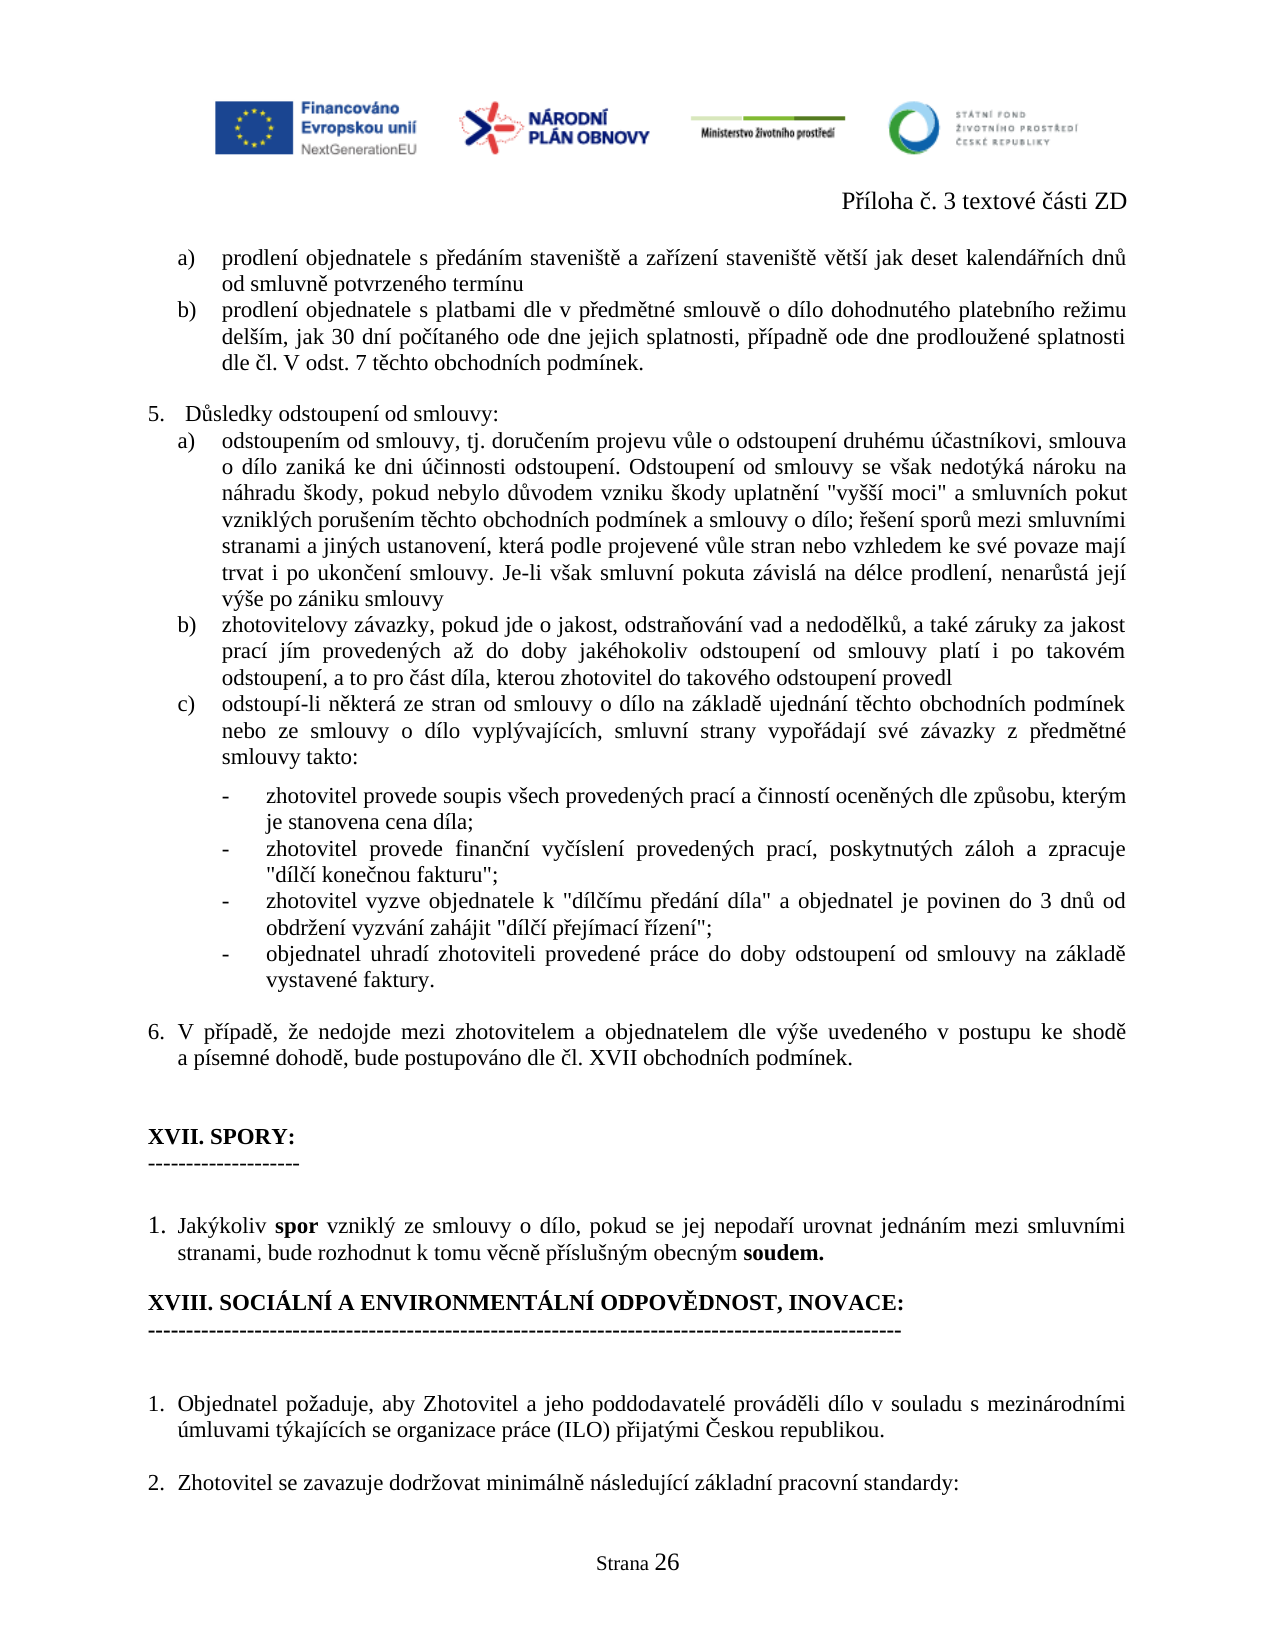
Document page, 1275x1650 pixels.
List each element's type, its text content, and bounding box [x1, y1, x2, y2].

text a) prodlení objednatele s předáním staveniště a zařízení staveniště větší jak deset kalendářních dnů od smluvně potvrzeného termínu [177, 244, 1127, 296]
list odstoupením od smlouvy, tj. doručením projevu vůle o odstoupení druhému účastníkovi, smlouva o dílo zaniká ke dni účinnosti odstoupení. Odstoupení od smlouvy se však nedotýká nároku na náhradu škody, pokud nebylo důvodem vzniku škody uplatnění "vyšší moci" a smluvních pokut vzniklých porušením těchto obchodních podmínek a smlouvy o dílo; řešení sporů mezi smluvními stranami a jiných ustanovení, která podle projevené vůle stran nebo vzhledem ke své povaze mají trvat i po ukončení smlouvy. Je-li však smluvní pokuta závislá na délce prodlení, nenarůstá její výše po zániku smlouvy [177, 427, 1127, 611]
subtitle --------------------------------------------------------------------------------------------------- [148, 1316, 1127, 1342]
subtitle XVIII. Sociální a environmentální odpovědnost, inovace: [148, 1289, 1127, 1316]
subtitle XVII. SPORY: [148, 1123, 1127, 1149]
text - zhotovitel provede soupis všech provedených prací a činností oceněných dle způsobu, kterým je stanovena cena díla; [222, 782, 1127, 834]
list Důsledky odstoupení od smlouvy: [148, 400, 1127, 427]
list V případě, že nedojde mezi zhotovitelem a objednatelem dle výše uvedeného v postupu ke shodě a písemné dohodě, bude postupováno dle čl. XVII obchodních podmínek. [148, 1018, 1127, 1070]
text -------------------- [148, 1149, 1127, 1176]
list Jakýkoliv spor vzniklý ze smlouvy o dílo, pokud se jej nepodaří urovnat jednáním mezi smluvními stranami, bude rozhodnut k tomu věcně příslušným obecným soudem. [148, 1210, 1127, 1265]
list odstoupí-li některá ze stran od smlouvy o dílo na základě ujednání těchto obchodních podmínek nebo ze smlouvy o dílo vyplývajících, smluvní strany vypořádají své závazky z předmětné smlouvy takto: [177, 690, 1127, 769]
list Zhotovitel se zavazuje dodržovat minimálně následující základní pracovní standardy: [148, 1469, 1127, 1495]
text - zhotovitel vyzve objednatele k "dílčímu předání díla" a objednatel je povinen do 3 dnů od obdržení vyzvání zahájit "dílčí přejímací řízení"; [222, 887, 1127, 940]
text b) prodlení objednatele s platbami dle v předmětné smlouvě o dílo dohodnutého platebního režimu delším, jak 30 dní počítaného ode dne jejich splatnosti, případně ode dne prodloužené splatnosti dle čl. V odst. 7 těchto obchodních podmínek. [177, 296, 1127, 375]
text - zhotovitel provede finanční vyčíslení provedených prací, poskytnutých záloh a zpracuje "dílčí konečnou fakturu"; [222, 834, 1127, 887]
subtitle Objednatel požaduje, aby Zhotovitel a jeho poddodavatelé prováděli dílo v souladu s mezinárodními úmluvami týkajících se organizace práce (ILO) přijatými Českou republikou. [148, 1390, 1127, 1443]
text - objednatel uhradí zhotoviteli provedené práce do doby odstoupení od smlouvy na základě vystavené faktury. [222, 940, 1127, 993]
picture [182, 73, 1128, 187]
list zhotovitelovy závazky, pokud jde o jakost, odstraňování vad a nedodělků, a také záruky za jakost prací jím provedených až do doby jakéhokoliv odstoupení od smlouvy platí i po takovém odstoupení, a to pro část díla, kterou zhotovitel do takového odstoupení provedl [177, 611, 1127, 690]
